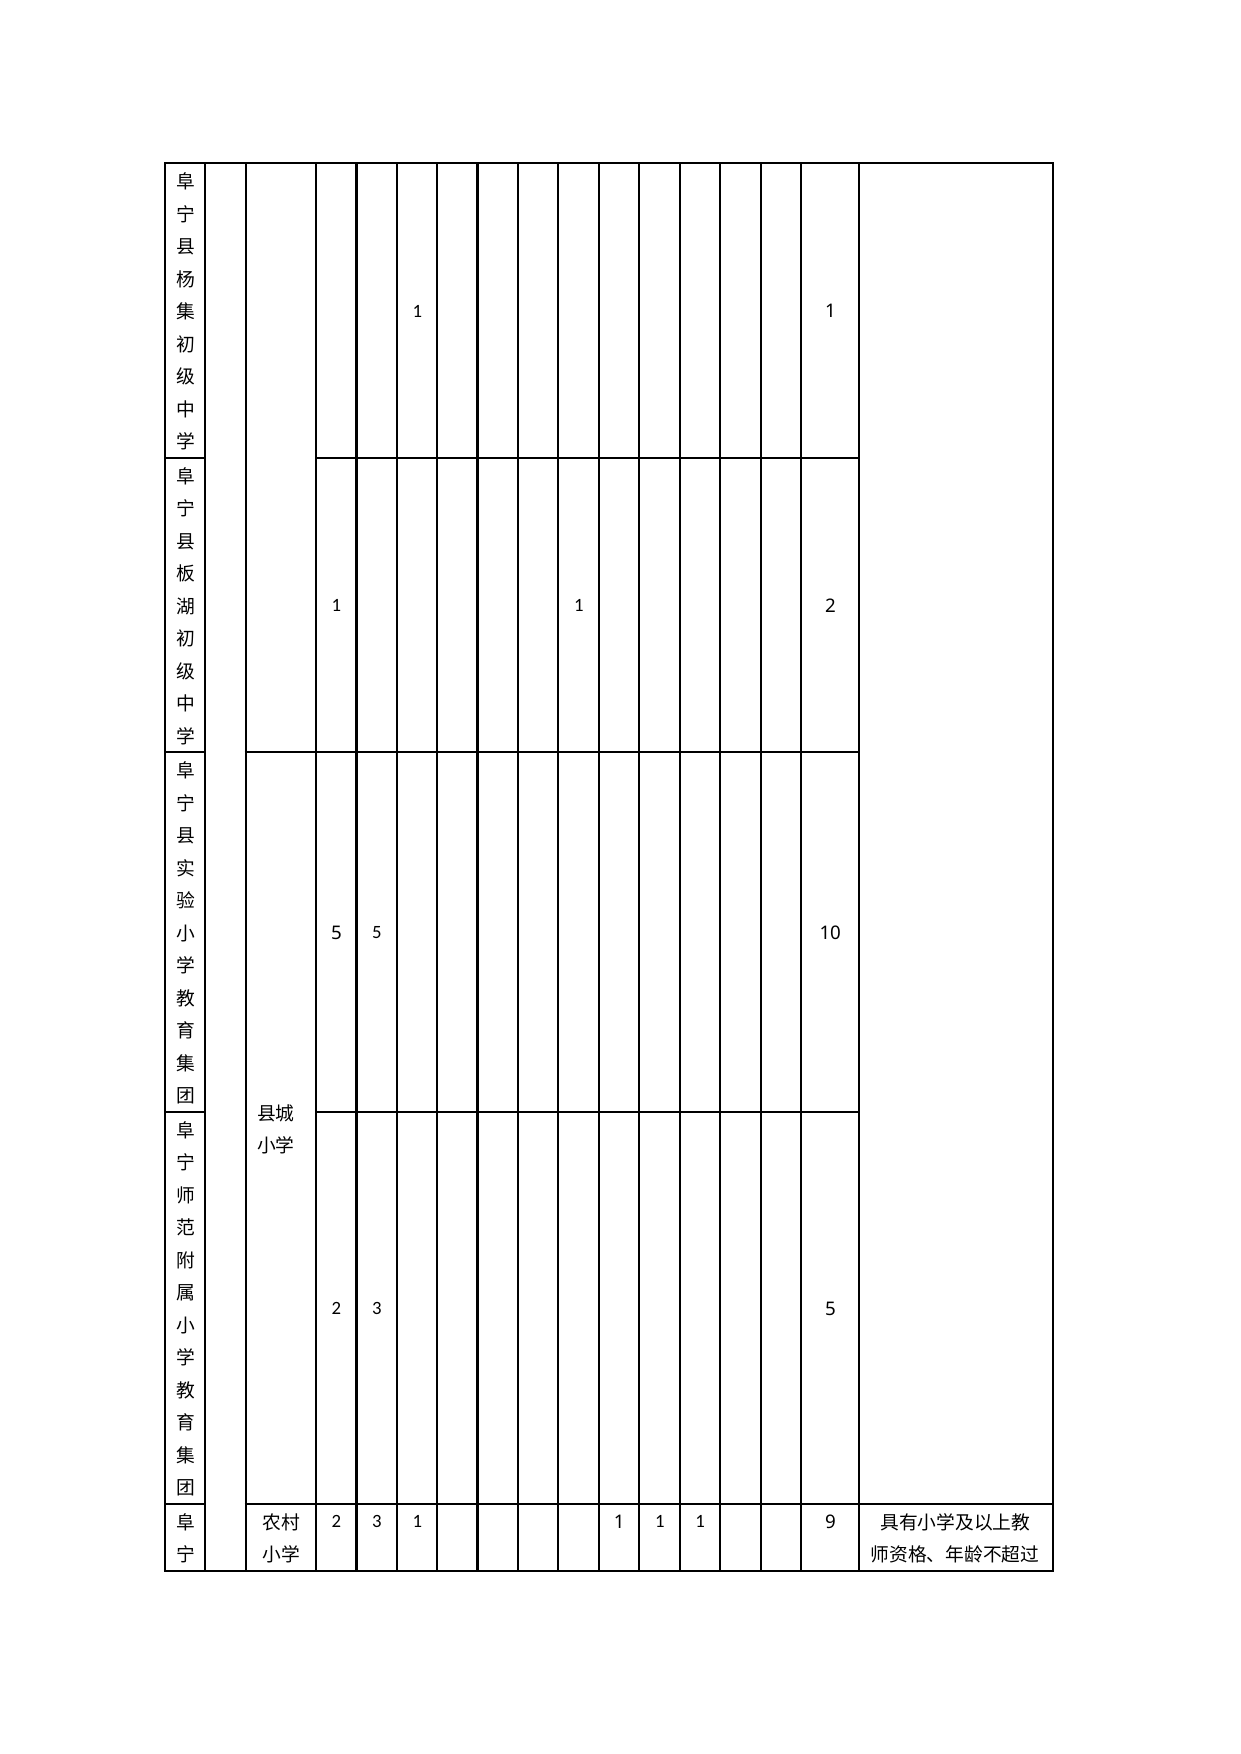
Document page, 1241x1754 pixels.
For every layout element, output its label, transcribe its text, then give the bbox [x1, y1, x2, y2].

table_cell [600, 164, 638, 457]
table_cell 1 [398, 1505, 436, 1570]
table_cell 1 [559, 459, 598, 751]
table_cell 5 [358, 753, 396, 1111]
table_cell [438, 459, 476, 751]
table_cell [681, 164, 719, 457]
table_cell [721, 1113, 760, 1503]
table_cell [479, 1505, 517, 1570]
table_cell [640, 1113, 679, 1503]
table_cell [519, 164, 557, 457]
table_cell 5 [317, 753, 355, 1111]
table_cell 5 [802, 1113, 858, 1503]
table_cell [438, 753, 476, 1111]
table_cell 县城小学 [247, 753, 315, 1503]
table_cell [640, 459, 679, 751]
table_cell 3 [358, 1113, 396, 1503]
table_cell [762, 753, 800, 1111]
table_cell 9 [802, 1505, 858, 1570]
table_cell [398, 1113, 436, 1503]
table_cell [721, 1505, 760, 1570]
table_cell 10 [802, 753, 858, 1111]
table_cell [519, 753, 557, 1111]
table_cell 3 [358, 1505, 396, 1570]
table_cell [438, 1113, 476, 1503]
table_cell 阜宁县陈集中心小学 [166, 1505, 204, 1570]
table_cell [721, 459, 760, 751]
table_cell 1 [398, 164, 436, 457]
table_cell 阜宁师范附属小学教育集团 [166, 1113, 204, 1503]
table_cell [519, 459, 557, 751]
table_cell [721, 164, 760, 457]
table_cell [438, 164, 476, 457]
table_cell 1 [317, 459, 355, 751]
table_cell [681, 459, 719, 751]
table_cell [762, 1113, 800, 1503]
table_cell [559, 1505, 598, 1570]
table_cell 1 [681, 1505, 719, 1570]
table_cell 1 [600, 1505, 638, 1570]
table_cell [681, 1113, 719, 1503]
table_cell [479, 753, 517, 1111]
table_cell [762, 164, 800, 457]
table_cell 阜宁县板湖初级中学 [166, 459, 204, 751]
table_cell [860, 1505, 1052, 1570]
table_cell [559, 164, 598, 457]
table_cell [398, 459, 436, 751]
table_cell 2 [317, 1505, 355, 1570]
table_cell [762, 1505, 800, 1570]
table_cell 2 [802, 459, 858, 751]
table_cell [479, 1113, 517, 1503]
table_cell [317, 164, 355, 457]
table_cell [681, 753, 719, 1111]
table_cell [479, 459, 517, 751]
table_cell 农村小学1 (含部分村小、教学点） [247, 1505, 315, 1570]
table_cell 阜宁县杨集初级中学 [166, 164, 204, 457]
table_cell [479, 164, 517, 457]
table_cell [559, 1113, 598, 1503]
table_cell [721, 753, 760, 1111]
table_cell [519, 1505, 557, 1570]
table_cell [762, 459, 800, 751]
table_cell [640, 753, 679, 1111]
table_cell [438, 1505, 476, 1570]
table_cell [640, 164, 679, 457]
table_cell [559, 753, 598, 1111]
table_cell [600, 753, 638, 1111]
table_cell [358, 164, 396, 457]
table_cell [519, 1113, 557, 1503]
table_cell 阜宁县实验小学教育集团 [166, 753, 204, 1111]
table_cell 2 [317, 1113, 355, 1503]
table_cell [398, 753, 436, 1111]
table_cell [600, 459, 638, 751]
table_cell [358, 459, 396, 751]
table_cell 1 [640, 1505, 679, 1570]
table_cell [600, 1113, 638, 1503]
table_cell 1 [802, 164, 858, 457]
